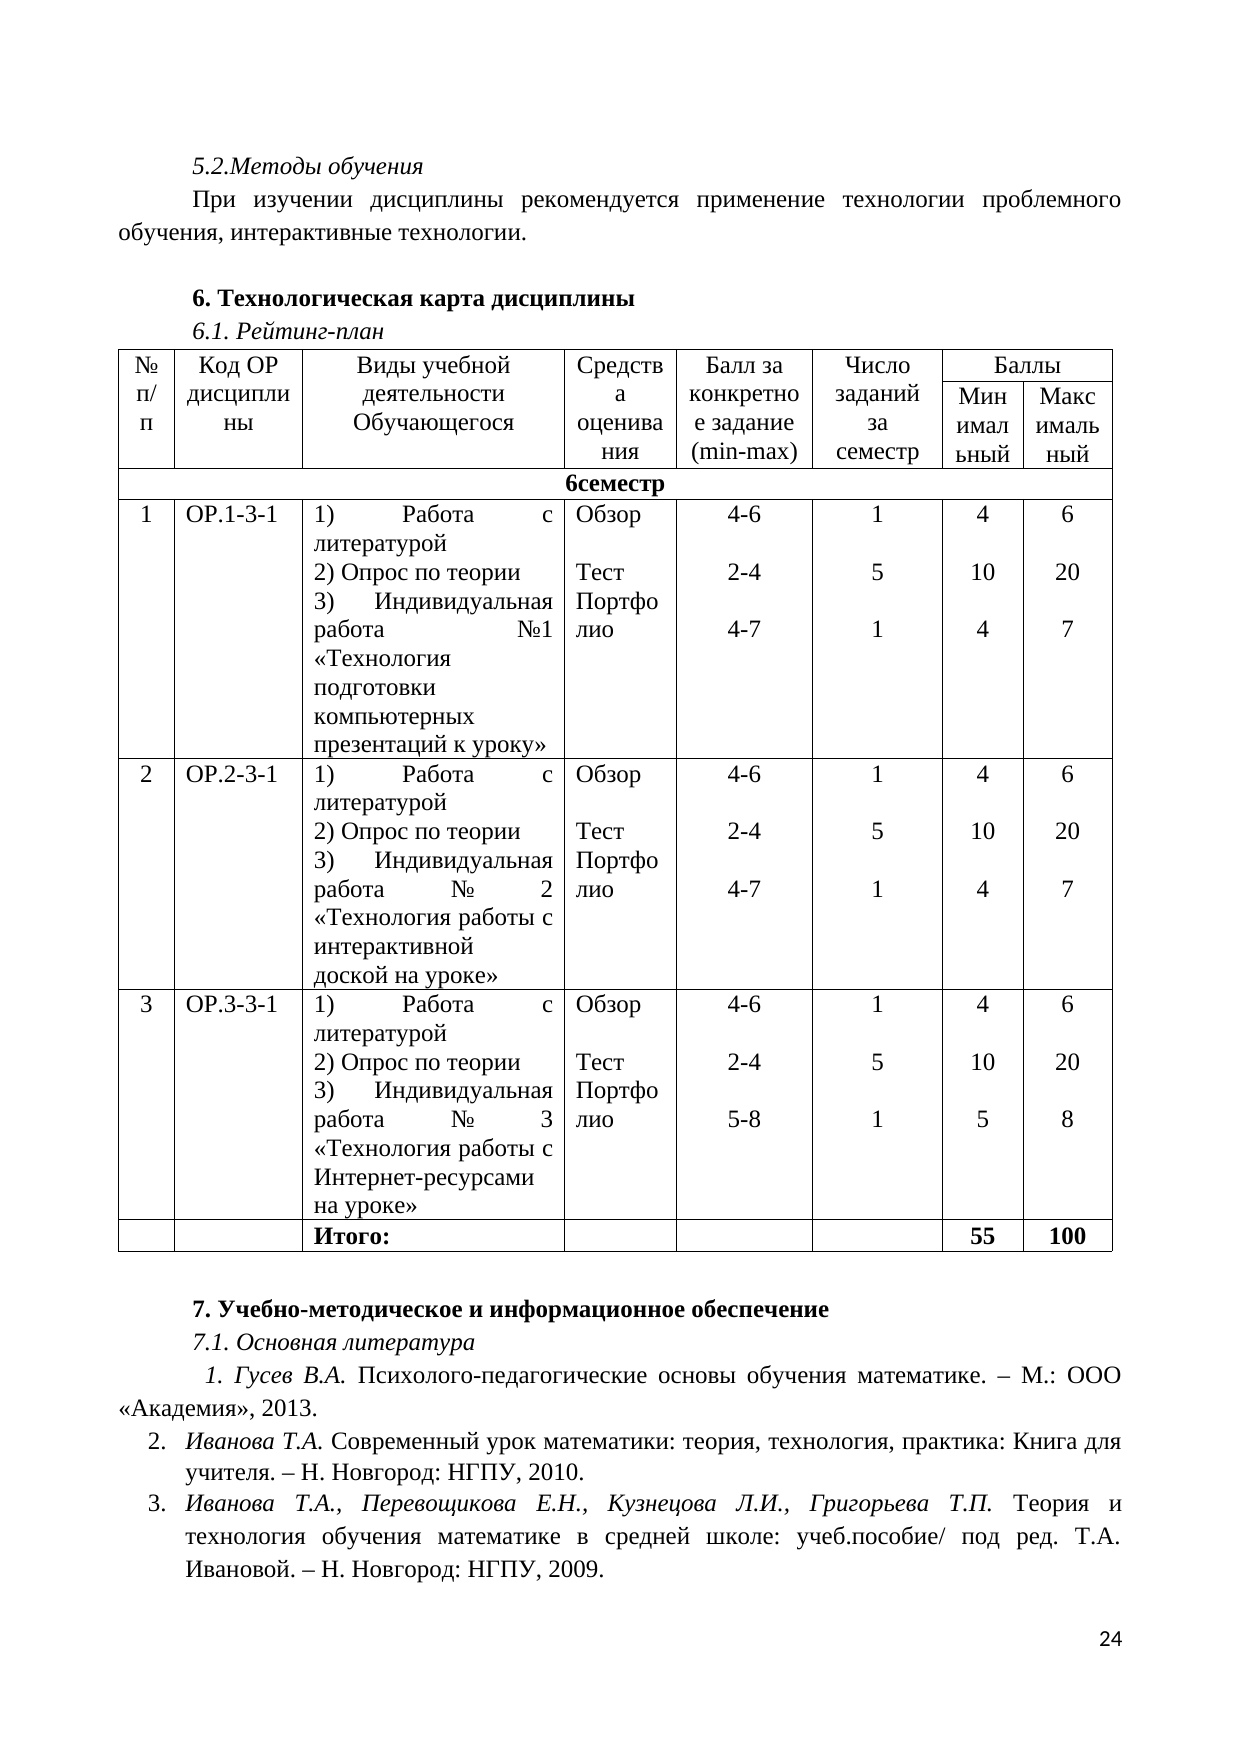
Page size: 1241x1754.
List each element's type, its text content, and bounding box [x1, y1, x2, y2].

table_cell ОР.3-3-1 [175, 990, 302, 1219]
table_cell 4-6 2-4 4-7 [677, 500, 812, 758]
table_cell 6 20 7 [1024, 759, 1112, 989]
table_cell 55 [943, 1220, 1023, 1251]
table_header № п/п [119, 350, 174, 468]
table_cell [119, 1220, 174, 1251]
table_cell 6 20 7 [1024, 500, 1112, 758]
table_cell 4 10 5 [943, 990, 1023, 1219]
table_cell [677, 1220, 812, 1251]
table_cell 1 5 1 [813, 990, 942, 1219]
table_cell [175, 1220, 302, 1251]
table_cell 6 20 8 [1024, 990, 1112, 1219]
table_cell 1 5 1 [813, 759, 942, 989]
table_cell ОР.2-3-1 [175, 759, 302, 989]
list Иванова Т.А., Перевощикова Е.Н., Кузнецова Л.И., Григорьева Т.П. Теория и технология обучения математике в средней школе: учеб.пособие/ под ред. Т.А. Ивановой. – Н. Новгород: НГПУ, 2009. [148, 1488, 1122, 1583]
table_cell Обзор Тест Портфолио [565, 500, 676, 758]
table_cell [813, 1220, 942, 1251]
text 6. Технологическая карта дисциплины [118, 283, 1122, 312]
table_cell 1) Работа с литературой 2) Опрос по теории 3) Индивидуальная работа № 3 «Технология работы с Интернет-ресурсами на уроке» [303, 990, 564, 1219]
table_cell Обзор Тест Портфолио [565, 759, 676, 989]
table_cell 1) Работа с литературой 2) Опрос по теории 3) Индивидуальная работа № 2 «Технология работы с интерактивной доской на уроке» [303, 759, 564, 989]
table_cell Итого: [303, 1220, 564, 1251]
table_cell Обзор Тест Портфолио [565, 990, 676, 1219]
list Иванова Т.А. Современный урок математики: теория, технология, практика: Книга для учителя. – Н. Новгород: НГПУ, 2010. [148, 1426, 1122, 1486]
text При изучении дисциплины рекомендуется применение технологии проблемного обучения, интерактивные технологии. [118, 184, 1122, 246]
table_header Число заданий за семестр [813, 350, 942, 468]
table_header Балл за конкретное задание (min-max) [677, 350, 812, 468]
table_cell 6семестр [119, 469, 1112, 499]
table_cell [565, 1220, 676, 1251]
text 7. Учебно-методическое и информационное обеспечение [118, 1294, 1122, 1323]
table_cell 1 [119, 500, 174, 758]
table_cell 1) Работа с литературой 2) Опрос по теории 3) Индивидуальная работа №1 «Технология подготовки компьютерных презентаций к уроку» [303, 500, 564, 758]
table_cell 3 [119, 990, 174, 1219]
table_cell 100 [1024, 1220, 1112, 1251]
table_cell 2 [119, 759, 174, 989]
table_header Средства оценивания [565, 350, 676, 468]
table_header Виды учебной деятельности Обучающегося [303, 350, 564, 468]
text 7.1. Основная литература [118, 1327, 1122, 1356]
table_cell 4-6 2-4 5-8 [677, 990, 812, 1219]
table_cell Максимальный [1024, 382, 1112, 468]
table_header Код ОР дисциплины [175, 350, 302, 468]
text 5.2.Методы обучения [118, 151, 1122, 180]
table_header Баллы [943, 350, 1112, 381]
table_cell 4 10 4 [943, 500, 1023, 758]
text 6.1. Рейтинг-план [118, 316, 1122, 345]
table_cell 4-6 2-4 4-7 [677, 759, 812, 989]
text 1. Гусев В.А. Психолого-педагогические основы обучения математике. – М.: ООО «Академия», 2013. [118, 1360, 1122, 1422]
table_cell 4 10 4 [943, 759, 1023, 989]
table_cell ОР.1-3-1 [175, 500, 302, 758]
table_cell Минимальный [943, 382, 1023, 468]
table_cell 1 5 1 [813, 500, 942, 758]
